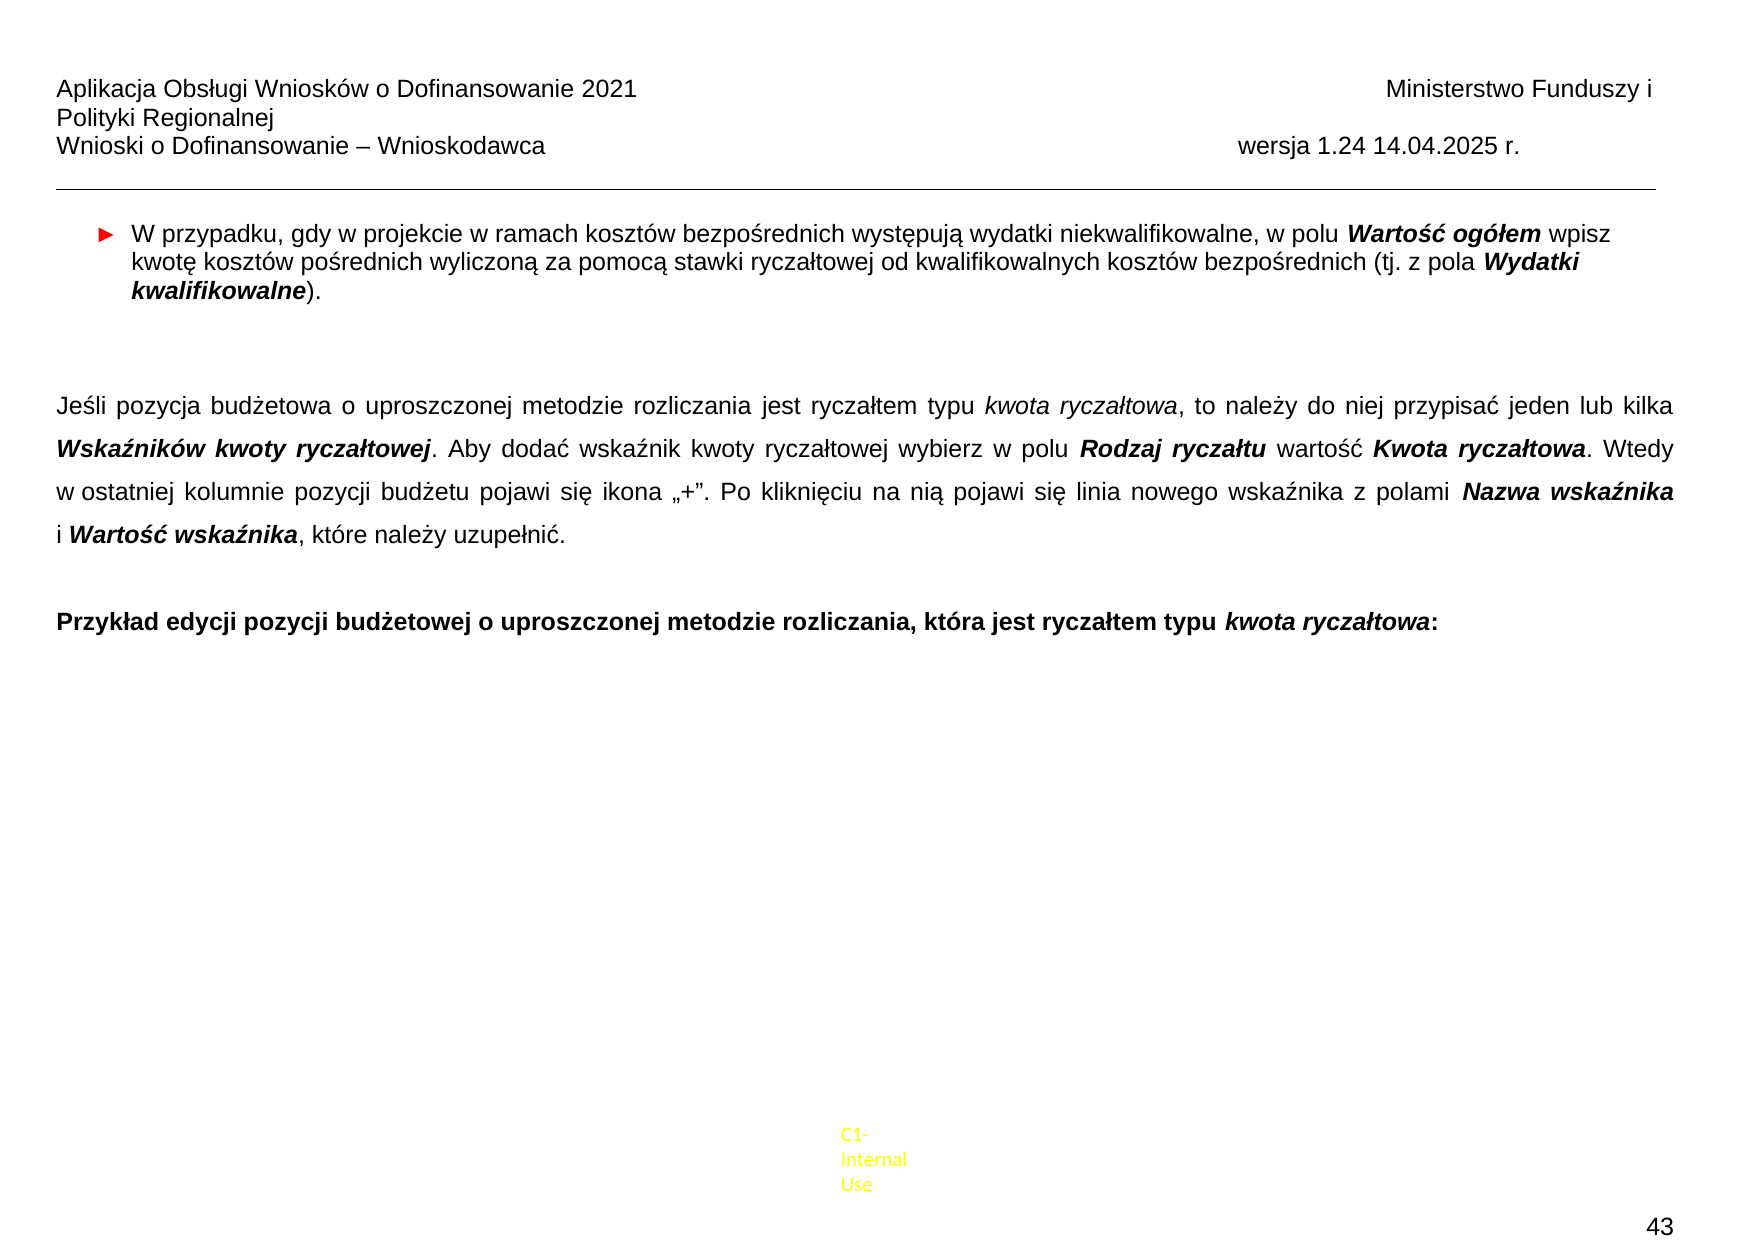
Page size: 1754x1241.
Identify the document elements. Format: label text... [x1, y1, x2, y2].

list W przypadku, gdy w projekcie w ramach kosztów bezpośrednich występują wydatki niekwalifikowalne, w polu Wartość ogółem wpisz kwotę kosztów pośrednich wyliczoną za pomocą stawki ryczałtowej od kwalifikowalnych kosztów bezpośrednich (tj. z pola Wydatki kwalifikowalne). [94, 219, 1674, 305]
text Jeśli pozycja budżetowa o uproszczonej metodzie rozliczania jest ryczałtem typu kwota ryczałtowa, to należy do niej przypisać jeden lub kilka Wskaźników kwoty ryczałtowej. Aby dodać wskaźnik kwoty ryczałtowej wybierz w polu Rodzaj ryczałtu wartość Kwota ryczałtowa. Wtedy w ostatniej kolumnie pozycji budżetu pojawi się ikona „+”. Po kliknięciu na nią pojawi się linia nowego wskaźnika z polami Nazwa wskaźnika i Wartość wskaźnika, które należy uzupełnić. [56, 391, 1674, 549]
text Przykład edycji pozycji budżetowej o uproszczonej metodzie rozliczania, która jest ryczałtem typu kwota ryczałtowa: [56, 607, 1674, 636]
